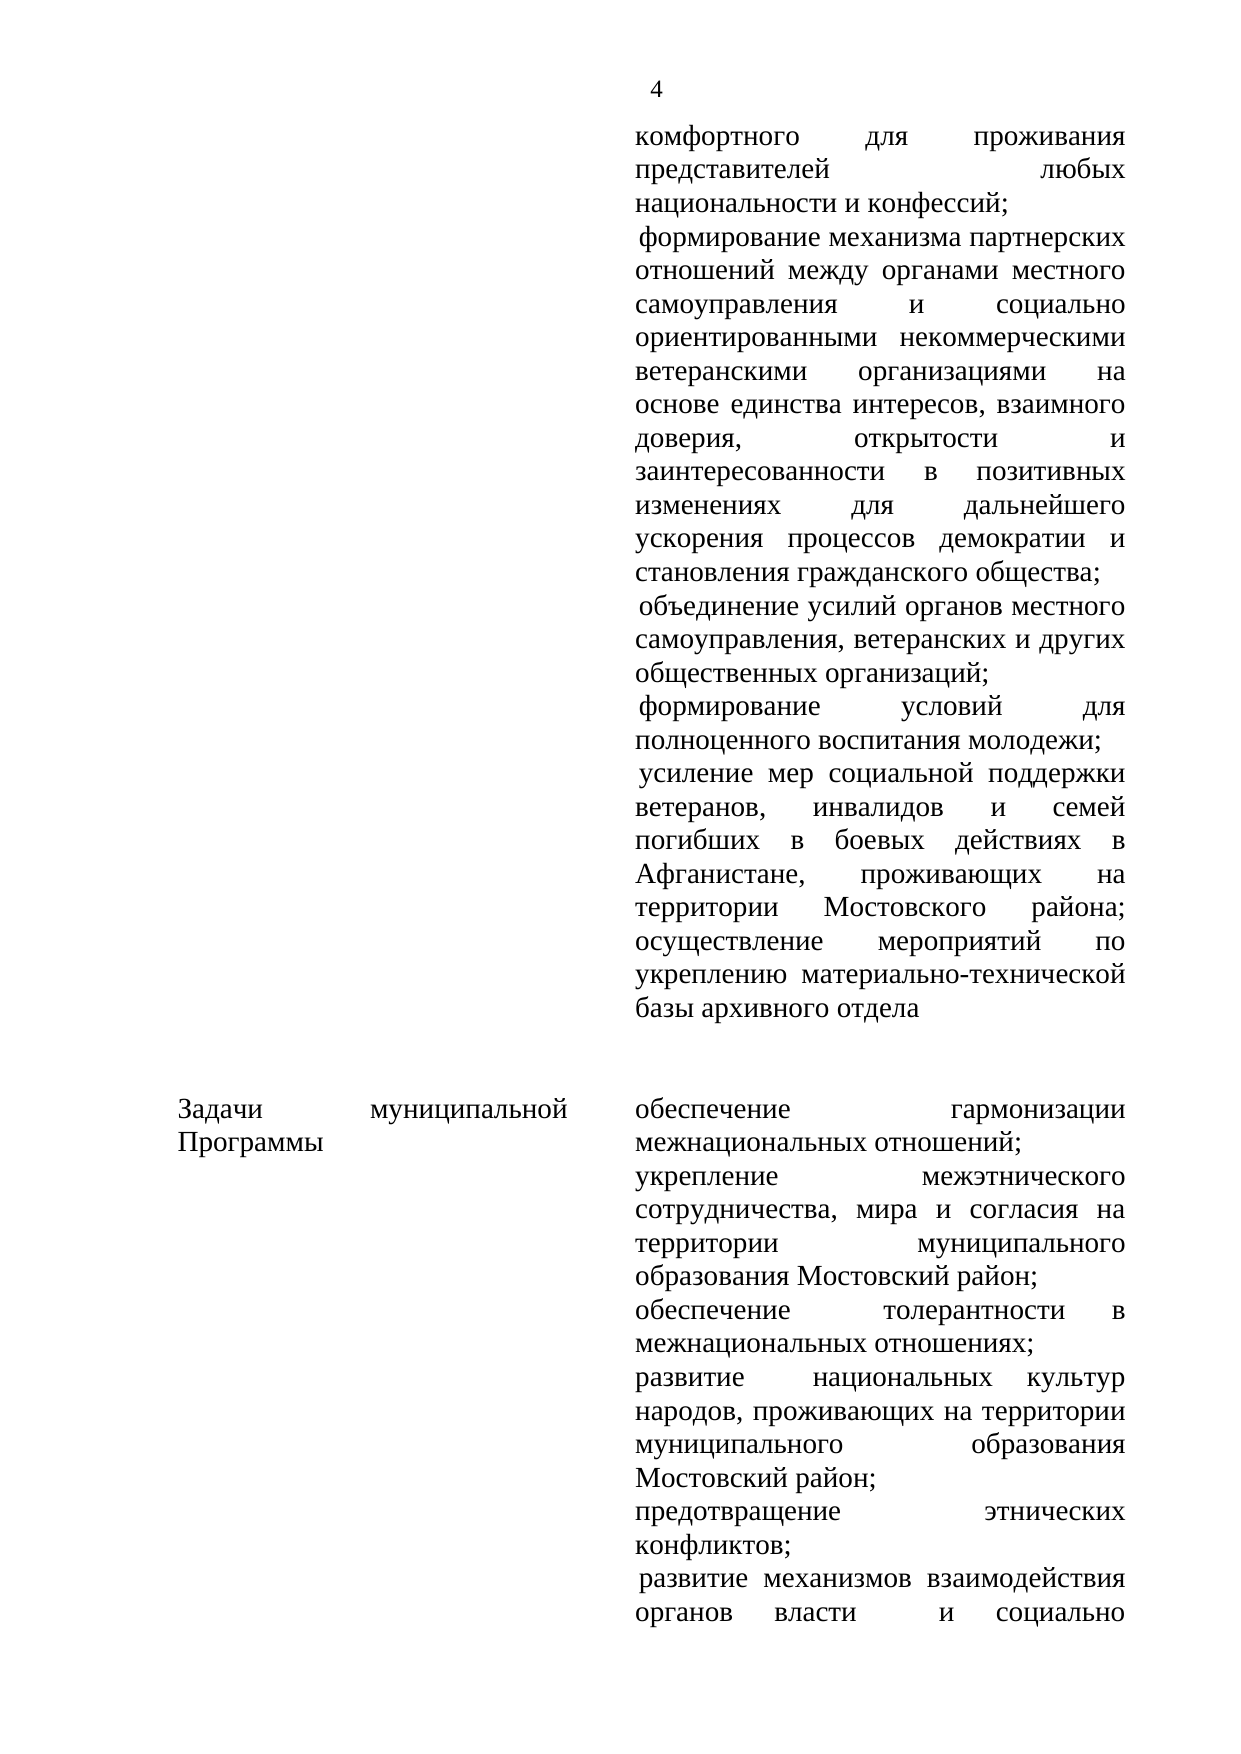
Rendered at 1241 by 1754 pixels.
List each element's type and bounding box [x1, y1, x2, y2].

table_header [166, 118, 624, 1627]
table_header [624, 118, 1137, 1627]
